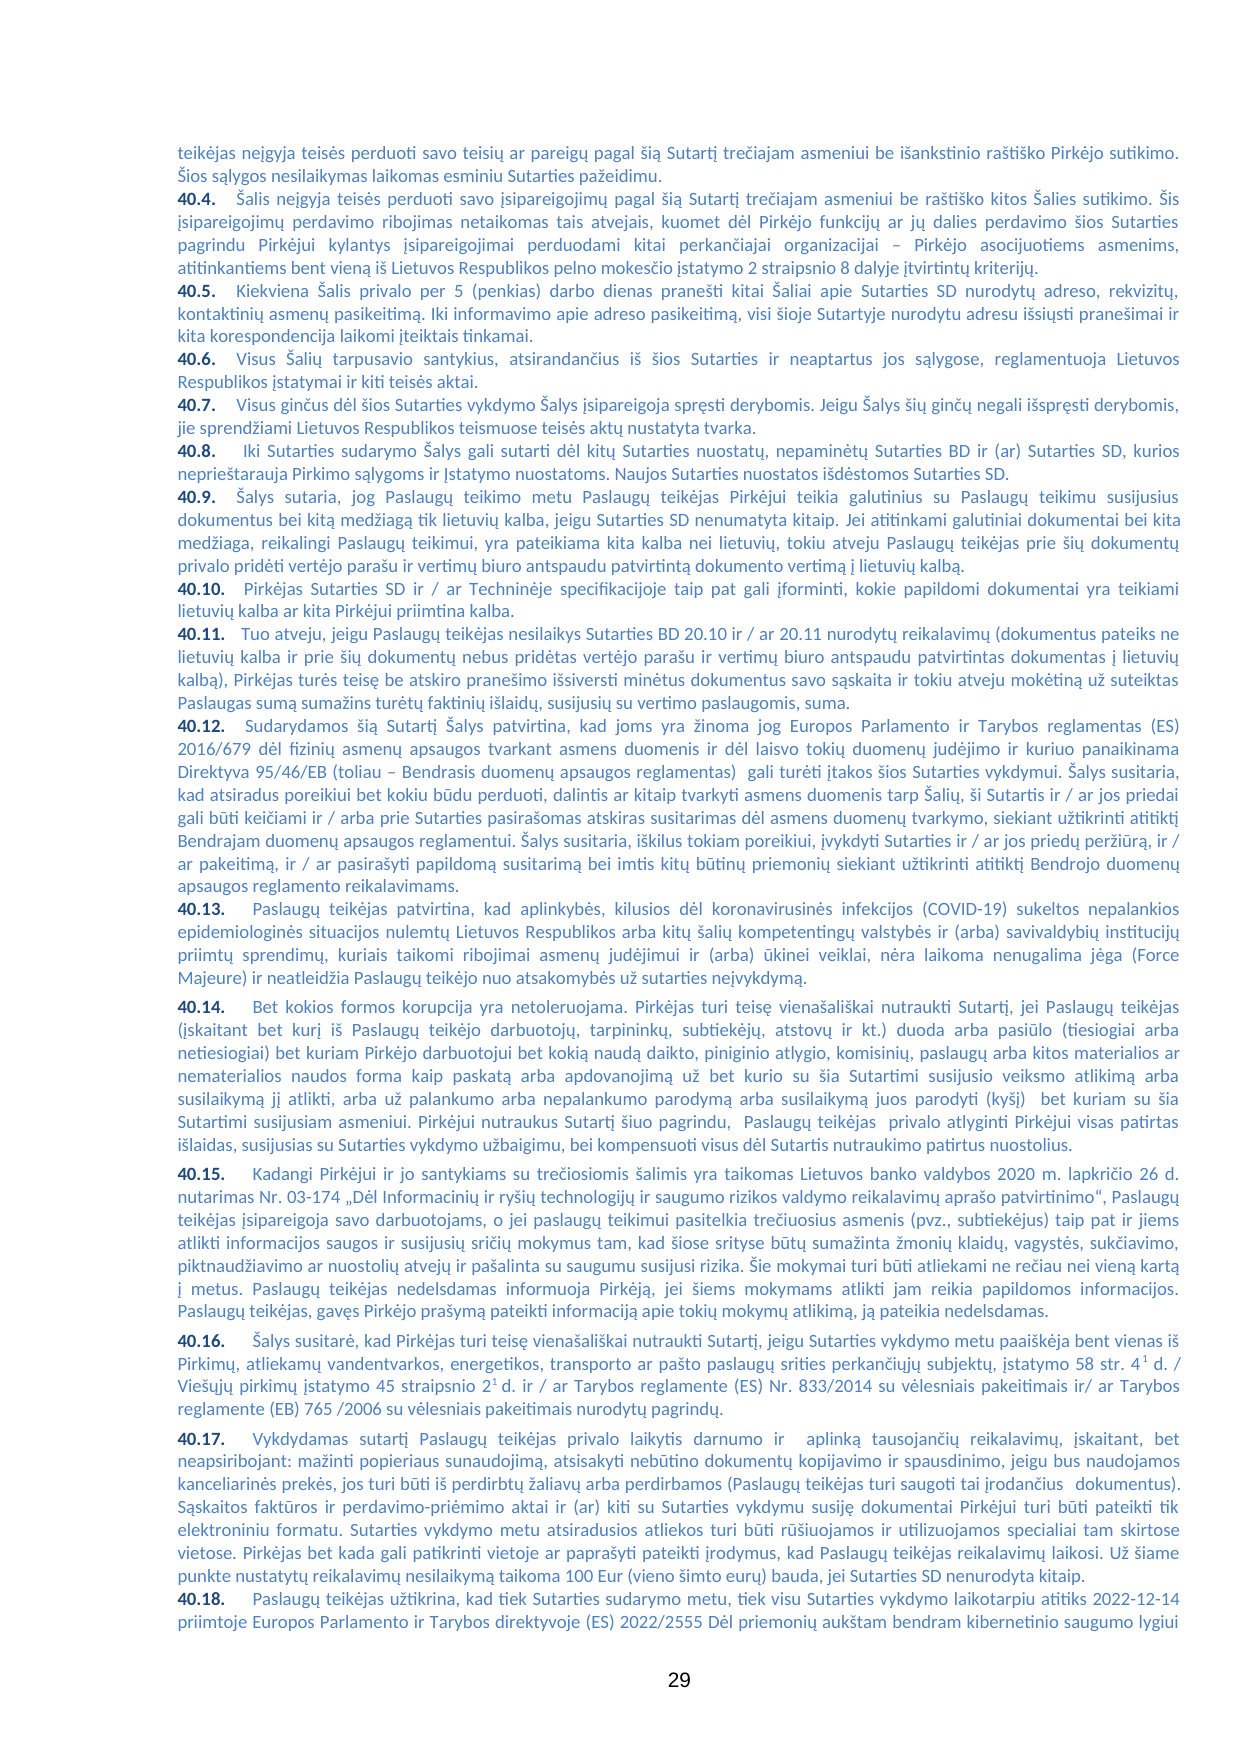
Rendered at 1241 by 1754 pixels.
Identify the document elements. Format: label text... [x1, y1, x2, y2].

list Sudarydamos šią Sutartį Šalys patvirtina, kad joms yra žinoma jog Europos Parlamento ir Tarybos reglamentas (ES) 2016/679 dėl fizinių asmenų apsaugos tvarkant asmens duomenis ir dėl laisvo tokių duomenų judėjimo ir kuriuo panaikinama Direktyva 95/46/EB (toliau – Bendrasis duomenų apsaugos reglamentas) gali turėti įtakos šios Sutarties vykdymui. Šalys susitaria, kad atsiradus poreikiui bet kokiu būdu perduoti, dalintis ar kitaip tvarkyti asmens duomenis tarp Šalių, ši Sutartis ir / ar jos priedai gali būti keičiami ir / arba prie Sutarties pasirašomas atskiras susitarimas dėl asmens duomenų tvarkymo, siekiant užtikrinti atitiktį Bendrajam duomenų apsaugos reglamentui. Šalys susitaria, iškilus tokiam poreikiui, įvykdyti Sutarties ir / ar jos priedų peržiūrą, ir / ar pakeitimą, ir / ar pasirašyti papildomą susitarimą bei imtis kitų būtinų priemonių siekiant užtikrinti atitiktį Bendrojo duomenų apsaugos reglamento reikalavimams. [177, 714, 1181, 897]
list Vykdydamas sutartį Paslaugų teikėjas privalo laikytis darnumo ir aplinką tausojančių reikalavimų, įskaitant, bet neapsiribojant: mažinti popieriaus sunaudojimą, atsisakyti nebūtino dokumentų kopijavimo ir spausdinimo, jeigu bus naudojamos kanceliarinės prekės, jos turi būti iš perdirbtų žaliavų arba perdirbamos (Paslaugų teikėjas turi saugoti tai įrodančius dokumentus). Sąskaitos faktūros ir perdavimo-priėmimo aktai ir (ar) kiti su Sutarties vykdymu susiję dokumentai Pirkėjui turi būti pateikti tik elektroniniu formatu. Sutarties vykdymo metu atsiradusios atliekos turi būti rūšiuojamos ir utilizuojamos specialiai tam skirtose vietose. Pirkėjas bet kada gali patikrinti vietoje ar paprašyti pateikti įrodymus, kad Paslaugų teikėjas reikalavimų laikosi. Už šiame punkte nustatytų reikalavimų nesilaikymą taikoma 100 Eur (vieno šimto eurų) bauda, jei Sutarties SD nenurodyta kitaip. [177, 1427, 1181, 1587]
list Visus Šalių tarpusavio santykius, atsirandančius iš šios Sutarties ir neaptartus jos sąlygose, reglamentuoja Lietuvos Respublikos įstatymai ir kiti teisės aktai. [177, 347, 1181, 393]
list Visus ginčus dėl šios Sutarties vykdymo Šalys įsipareigoja spręsti derybomis. Jeigu Šalys šių ginčų negali išspręsti derybomis, jie sprendžiami Lietuvos Respublikos teismuose teisės aktų nustatyta tvarka. [177, 393, 1181, 439]
list Tuo atveju, jeigu Paslaugų teikėjas nesilaikys Sutarties BD 20.10 ir / ar 20.11 nurodytų reikalavimų (dokumentus pateiks ne lietuvių kalba ir prie šių dokumentų nebus pridėtas vertėjo parašu ir vertimų biuro antspaudu patvirtintas dokumentas į lietuvių kalbą), Pirkėjas turės teisę be atskiro pranešimo išsiversti minėtus dokumentus savo sąskaita ir tokiu atveju mokėtiną už suteiktas Paslaugas sumą sumažins turėtų faktinių išlaidų, susijusių su vertimo paslaugomis, suma. [177, 622, 1181, 714]
list Iki Sutarties sudarymo Šalys gali sutarti dėl kitų Sutarties nuostatų, nepaminėtų Sutarties BD ir (ar) Sutarties SD, kurios neprieštarauja Pirkimo sąlygoms ir Įstatymo nuostatoms. Naujos Sutarties nuostatos išdėstomos Sutarties SD. [177, 439, 1181, 485]
list Šalis neįgyja teisės perduoti savo įsipareigojimų pagal šią Sutartį trečiajam asmeniui be raštiško kitos Šalies sutikimo. Šis įsipareigojimų perdavimo ribojimas netaikomas tais atvejais, kuomet dėl Pirkėjo funkcijų ar jų dalies perdavimo šios Sutarties pagrindu Pirkėjui kylantys įsipareigojimai perduodami kitai perkančiajai organizacijai – Pirkėjo asocijuotiems asmenims, atitinkantiems bent vieną iš Lietuvos Respublikos pelno mokesčio įstatymo 2 straipsnio 8 dalyje įtvirtintų kriterijų. [177, 187, 1181, 279]
list Šalys susitarė, kad Pirkėjas turi teisę vienašališkai nutraukti Sutartį, jeigu Sutarties vykdymo metu paaiškėja bent vienas iš Pirkimų, atliekamų vandentvarkos, energetikos, transporto ar pašto paslaugų srities perkančiųjų subjektų, įstatymo 58 str. 41 d. / Viešųjų pirkimų įstatymo 45 straipsnio 21 d. ir / ar Tarybos reglamente (ES) Nr. 833/2014 su vėlesniais pakeitimais ir/ ar Tarybos reglamente (EB) 765 /2006 su vėlesniais pakeitimais nurodytų pagrindų. [177, 1329, 1181, 1420]
list Paslaugų teikėjas patvirtina, kad aplinkybės, kilusios dėl koronavirusinės infekcijos (COVID-19) sukeltos nepalankios epidemiologinės situacijos nulemtų Lietuvos Respublikos arba kitų šalių kompetentingų valstybės ir (arba) savivaldybių institucijų priimtų sprendimų, kuriais taikomi ribojimai asmenų judėjimui ir (arba) ūkinei veiklai, nėra laikoma nenugalima jėga (Force Majeure) ir neatleidžia Paslaugų teikėjo nuo atsakomybės už sutarties neįvykdymą. [177, 897, 1181, 989]
list Šalys sutaria, jog Paslaugų teikimo metu Paslaugų teikėjas Pirkėjui teikia galutinius su Paslaugų teikimu susijusius dokumentus bei kitą medžiagą tik lietuvių kalba, jeigu Sutarties SD nenumatyta kitaip. Jei atitinkami galutiniai dokumentai bei kita medžiaga, reikalingi Paslaugų teikimui, yra pateikiama kita kalba nei lietuvių, tokiu atveju Paslaugų teikėjas prie šių dokumentų privalo pridėti vertėjo parašu ir vertimų biuro antspaudu patvirtintą dokumento vertimą į lietuvių kalbą. [177, 485, 1181, 577]
list Kiekviena Šalis privalo per 5 (penkias) darbo dienas pranešti kitai Šaliai apie Sutarties SD nurodytų adreso, rekvizitų, kontaktinių asmenų pasikeitimą. Iki informavimo apie adreso pasikeitimą, visi šioje Sutartyje nurodytu adresu išsiųsti pranešimai ir kita korespondencija laikomi įteiktais tinkamai. [177, 279, 1181, 347]
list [177, 141, 1181, 187]
list Kadangi Pirkėjui ir jo santykiams su trečiosiomis šalimis yra taikomas Lietuvos banko valdybos 2020 m. lapkričio 26 d. nutarimas Nr. 03-174 „Dėl Informacinių ir ryšių technologijų ir saugumo rizikos valdymo reikalavimų aprašo patvirtinimo“, Paslaugų teikėjas įsipareigoja savo darbuotojams, o jei paslaugų teikimui pasitelkia trečiuosius asmenis (pvz., subtiekėjus) taip pat ir jiems atlikti informacijos saugos ir susijusių sričių mokymus tam, kad šiose srityse būtų sumažinta žmonių klaidų, vagystės, sukčiavimo, piktnaudžiavimo ar nuostolių atvejų ir pašalinta su saugumu susijusi rizika. Šie mokymai turi būti atliekami ne rečiau nei vieną kartą į metus. Paslaugų teikėjas nedelsdamas informuoja Pirkėją, jei šiems mokymams atlikti jam reikia papildomos informacijos. Paslaugų teikėjas, gavęs Pirkėjo prašymą pateikti informaciją apie tokių mokymų atlikimą, ją pateikia nedelsdamas. [177, 1162, 1181, 1322]
list Pirkėjas Sutarties SD ir / ar Techninėje specifikacijoje taip pat gali įforminti, kokie papildomi dokumentai yra teikiami lietuvių kalba ar kita Pirkėjui priimtina kalba. [177, 577, 1181, 622]
list Bet kokios formos korupcija yra netoleruojama. Pirkėjas turi teisę vienašališkai nutraukti Sutartį, jei Paslaugų teikėjas (įskaitant bet kurį iš Paslaugų teikėjo darbuotojų, tarpininkų, subtiekėjų, atstovų ir kt.) duoda arba pasiūlo (tiesiogiai arba netiesiogiai) bet kuriam Pirkėjo darbuotojui bet kokią naudą daikto, piniginio atlygio, komisinių, paslaugų arba kitos materialios ar nematerialios naudos forma kaip paskatą arba apdovanojimą už bet kurio su šia Sutartimi susijusio veiksmo atlikimą arba susilaikymą jį atlikti, arba už palankumo arba nepalankumo parodymą arba susilaikymą juos parodyti (kyšį) bet kuriam su šia Sutartimi susijusiam asmeniui. Pirkėjui nutraukus Sutartį šiuo pagrindu, Paslaugų teikėjas privalo atlyginti Pirkėjui visas patirtas išlaidas, susijusias su Sutarties vykdymo užbaigimu, bei kompensuoti visus dėl Sutartis nutraukimo patirtus nuostolius. [177, 995, 1181, 1156]
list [177, 1587, 1181, 1633]
